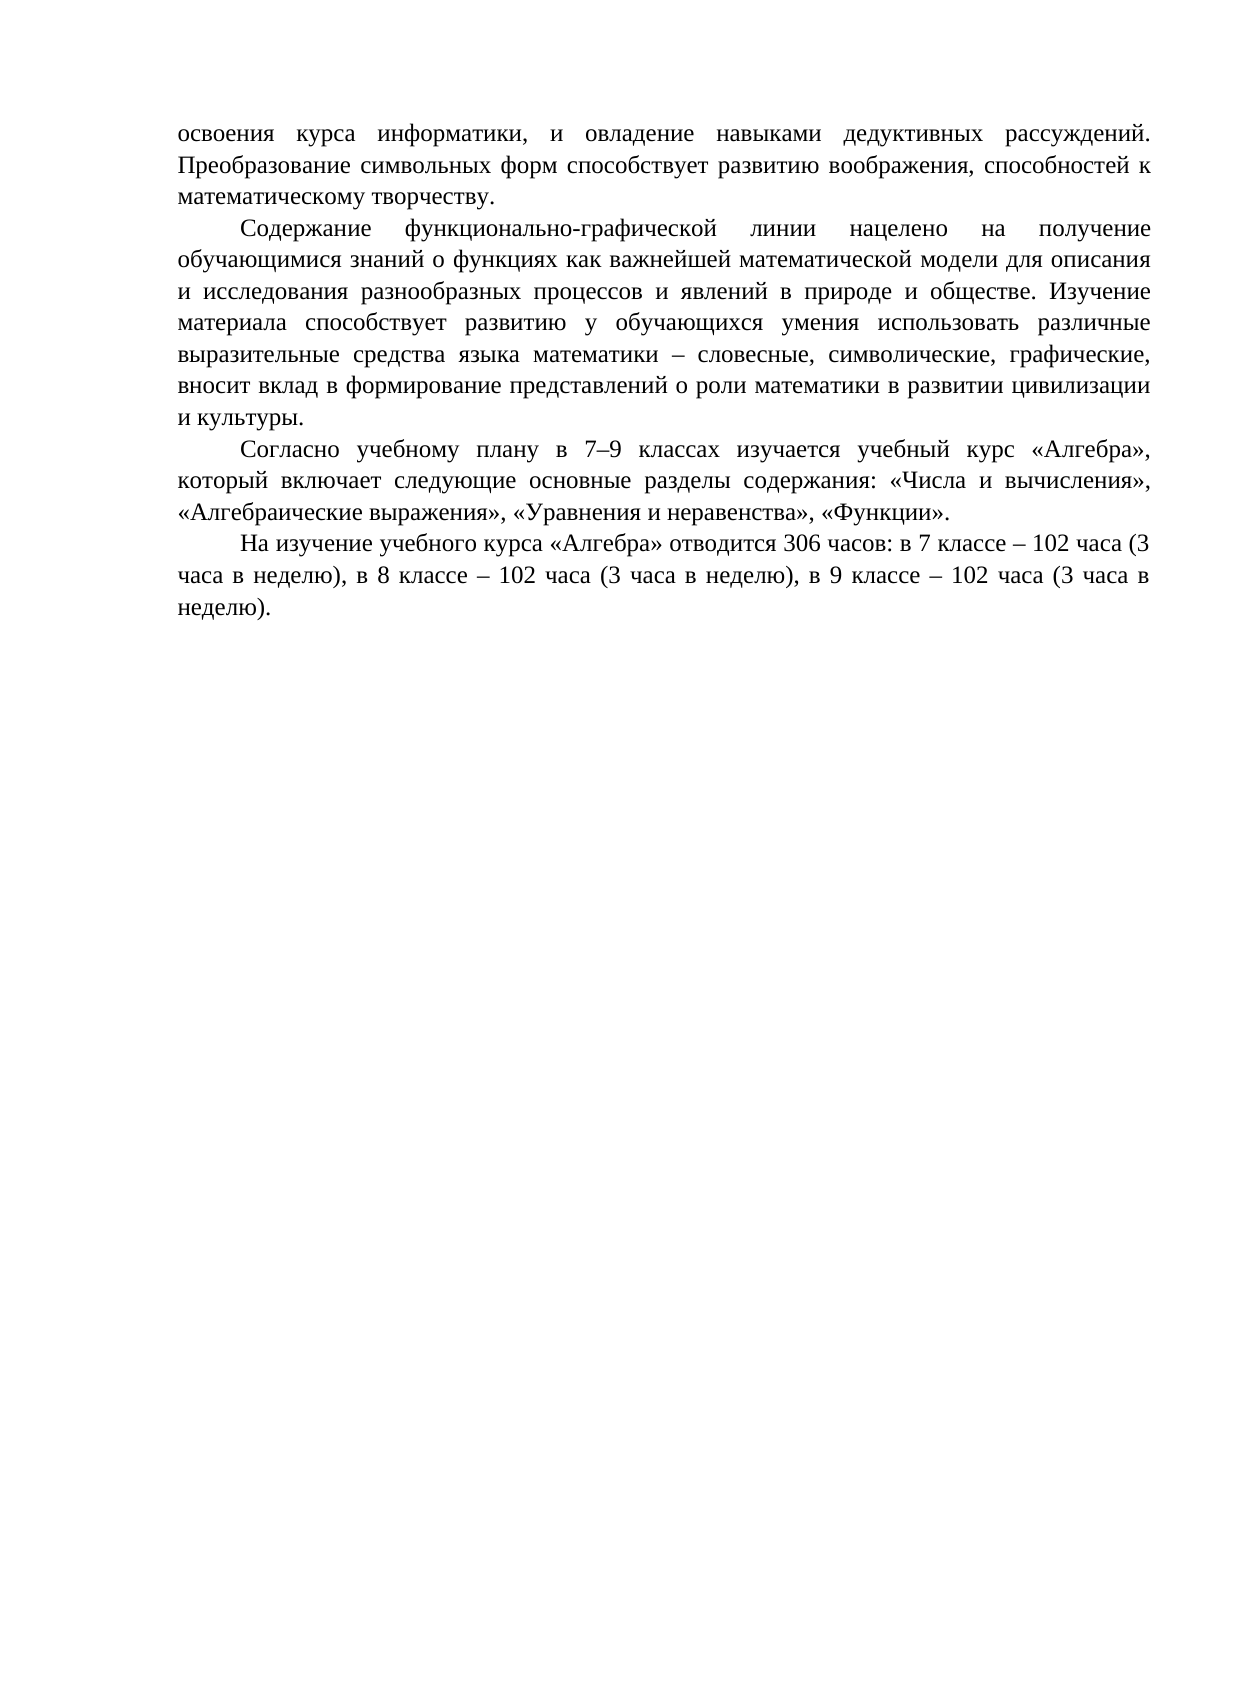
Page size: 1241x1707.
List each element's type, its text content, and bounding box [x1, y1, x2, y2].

text Согласно учебному плану в 7–9 классах изучается учебный курс «Алгебра», который включает следующие основные разделы содержания: «Числа и вычисления», «Алгебраические выражения», «Уравнения и неравенства», «Функции». [177, 434, 1152, 526]
text На изучение учебного курса «Алгебра» отводится 306 часов: в 7 классе – 102 часа (3 часа в неделю), в 8 классе – 102 часа (3 часа в неделю), в 9 классе – 102 часа (3 часа в неделю). [177, 528, 1152, 620]
text Содержание функционально-графической линии нацелено на получение обучающимися знаний о функциях как важнейшей математической модели для описания и исследования разнообразных процессов и явлений в природе и обществе. Изучение материала способствует развитию у обучающихся умения использовать различные выразительные средства языка математики – словесные, символические, графические, вносит вклад в формирование представлений о роли математики в развитии цивилизации и культуры. [177, 213, 1152, 431]
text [177, 118, 1152, 210]
